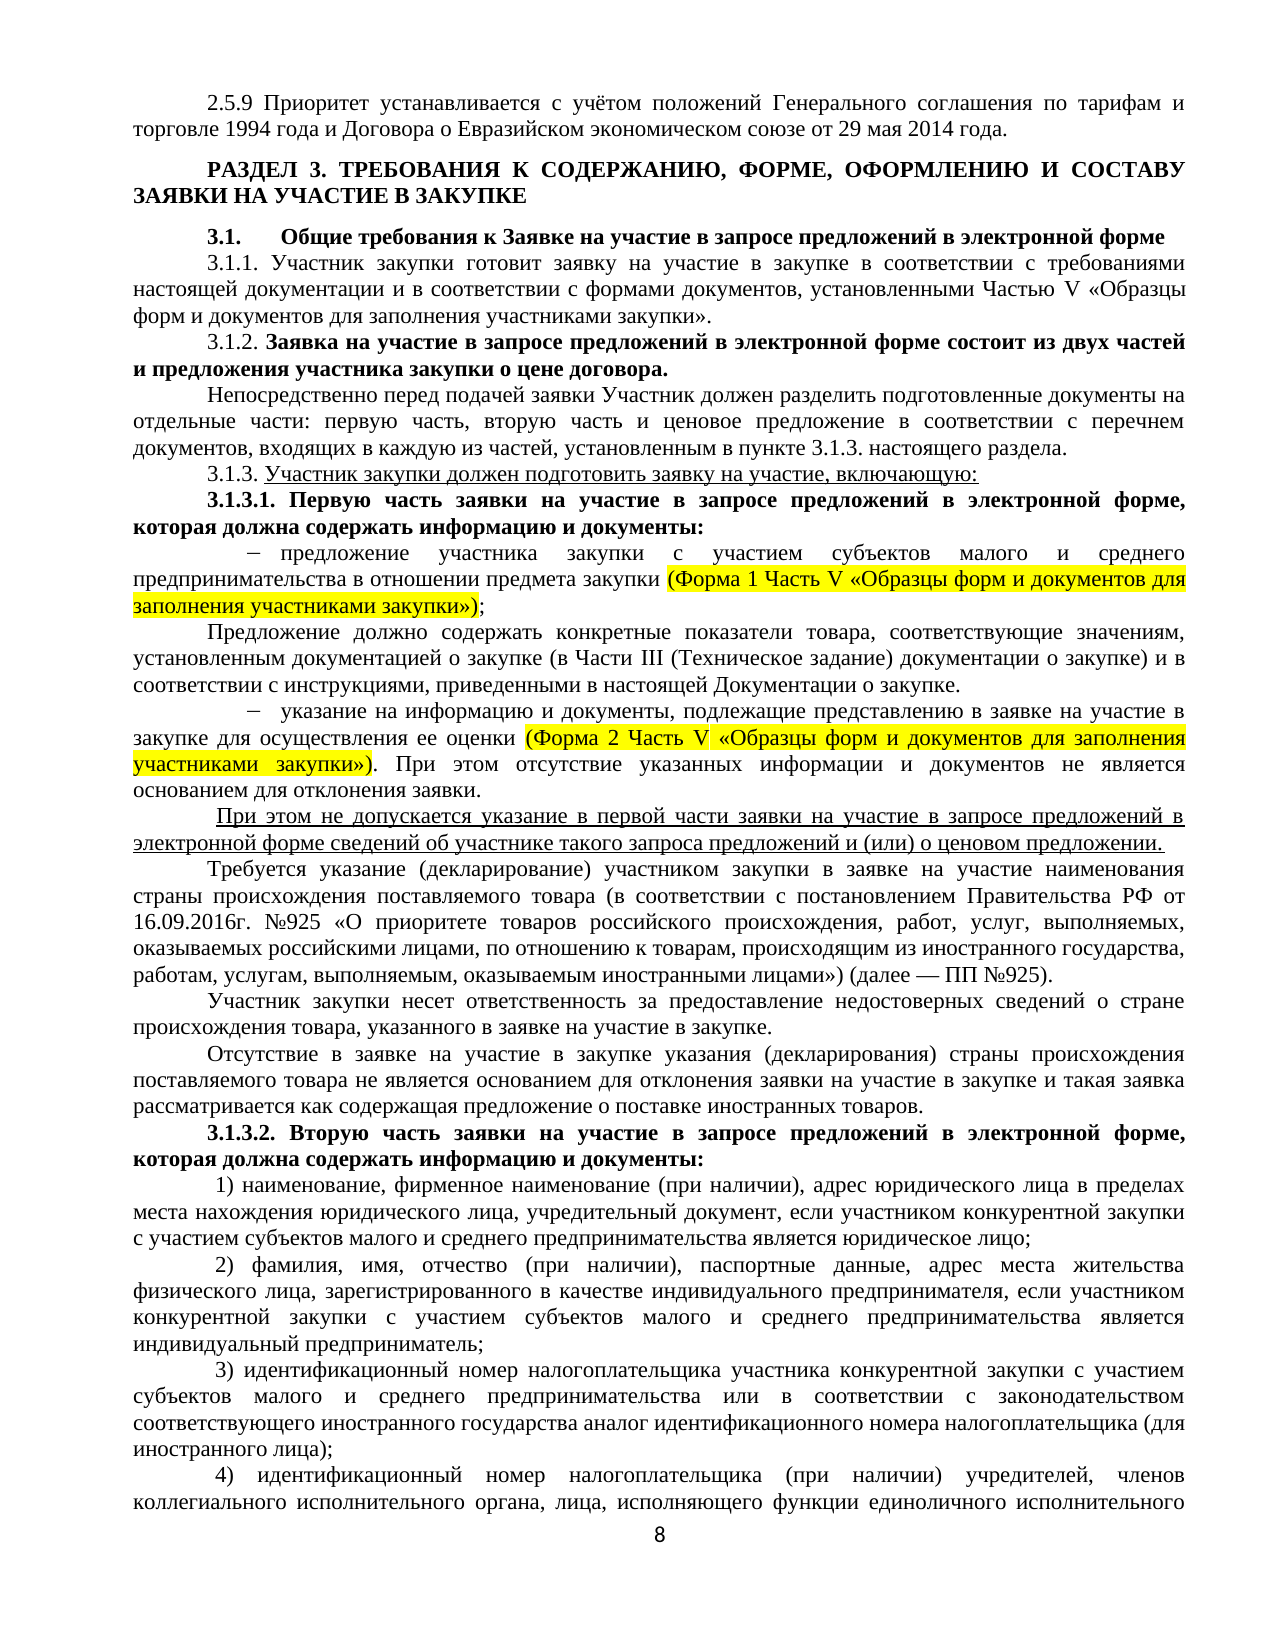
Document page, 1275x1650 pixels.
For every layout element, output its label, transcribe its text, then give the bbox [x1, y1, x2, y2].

text При этом не допускается указание в первой части заявки на участие в запросе предложений в электронной форме сведений об участнике такого запроса предложений и (или) о ценовом предложении. [133, 803, 1186, 855]
text Требуется указание (декларирование) участником закупки в заявке на участие наименования страны происхождения поставляемого товара (в соответствии с постановлением Правительства РФ от 16.09.2016г. №925 «О приоритете товаров российского происхождения, работ, услуг, выполняемых, оказываемых российскими лицами, по отношению к товарам, происходящим из иностранного государства, работам, услугам, выполняемым, оказываемым иностранными лицами») (далее — ПП №925). [133, 855, 1186, 987]
text 3) идентификационный номер налогоплательщика участника конкурентной закупки с участием субъектов малого и среднего предпринимательства или в соответствии с законодательством соответствующего иностранного государства аналог идентификационного номера налогоплательщика (для иностранного лица); [133, 1356, 1186, 1461]
text Непосредственно перед подачей заявки Участник должен разделить подготовленные документы на отдельные части: первую часть, вторую часть и ценовое предложение в соответствии с перечнем документов, входящих в каждую из частей, установленным в пункте 3.1.3. настоящего раздела. [133, 381, 1186, 460]
text Предложение должно содержать конкретные показатели товара, соответствующие значениям, установленным документацией о закупке (в Части III (Техническое задание) документации о закупке) и в соответствии с инструкциями, приведенными в настоящей Документации о закупке. [133, 618, 1186, 697]
text Участник закупки несет ответственность за предоставление недостоверных сведений о стране происхождения товара, указанного в заявке на участие в закупке. [133, 987, 1186, 1040]
text 3.1.1. Участник закупки готовит заявку на участие в закупке в соответствии с требованиями настоящей документации и в соответствии с формами документов, установленными Частью V «Образцы форм и документов для заполнения участниками закупки». [133, 249, 1186, 328]
text 3.1.2. Заявка на участие в запросе предложений в электронной форме состоит из двух частей и предложения участника закупки о цене договора. [133, 328, 1186, 381]
text 3.1.3. Участник закупки должен подготовить заявку на участие, включающую: [133, 460, 1186, 486]
list предложение участника закупки с участием субъектов малого и среднего предпринимательства в отношении предмета закупки (Форма 1 Часть V «Образцы форм и документов для заполнения участниками закупки»); [133, 539, 1186, 618]
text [133, 1461, 1186, 1514]
text 3.1.3.2. Вторую часть заявки на участие в запросе предложений в электронной форме, которая должна содержать информацию и документы: [133, 1119, 1186, 1172]
text Отсутствие в заявке на участие в закупке указания (декларирования) страны происхождения поставляемого товара не является основанием для отклонения заявки на участие в закупке и такая заявка рассматривается как содержащая предложение о поставке иностранных товаров. [133, 1040, 1186, 1119]
text 1) наименование, фирменное наименование (при наличии), адрес юридического лица в пределах места нахождения юридического лица, учредительный документ, если участником конкурентной закупки с участием субъектов малого и среднего предпринимательства является юридическое лицо; [133, 1172, 1186, 1251]
text 3.1. Общие требования к Заявке на участие в запросе предложений в электронной форме [133, 223, 1186, 249]
list указание на информацию и документы, подлежащие представлению в заявке на участие в закупке для осуществления ее оценки (Форма 2 Часть V «Образцы форм и документов для заполнения участниками закупки»). При этом отсутствие указанных информации и документов не является основанием для отклонения заявки. [133, 697, 1186, 803]
text 2) фамилия, имя, отчество (при наличии), паспортные данные, адрес места жительства физического лица, зарегистрированного в качестве индивидуального предпринимателя, если участником конкурентной закупки с участием субъектов малого и среднего предпринимательства является индивидуальный предприниматель; [133, 1251, 1186, 1356]
text 2.5.9 Приоритет устанавливается с учётом положений Генерального соглашения по тарифам и торговле 1994 года и Договора о Евразийском экономическом союзе от 29 мая 2014 года. [133, 89, 1186, 141]
text 3.1.3.1. Первую часть заявки на участие в запросе предложений в электронной форме, которая должна содержать информацию и документы: [133, 486, 1186, 539]
text РАЗДЕЛ 3. ТРЕБОВАНИЯ К СОДЕРЖАНИЮ, ФОРМЕ, ОФОРМЛЕНИЮ И СОСТАВУ ЗАЯВКИ НА УЧАСТИЕ В ЗАКУПКЕ [133, 156, 1186, 208]
